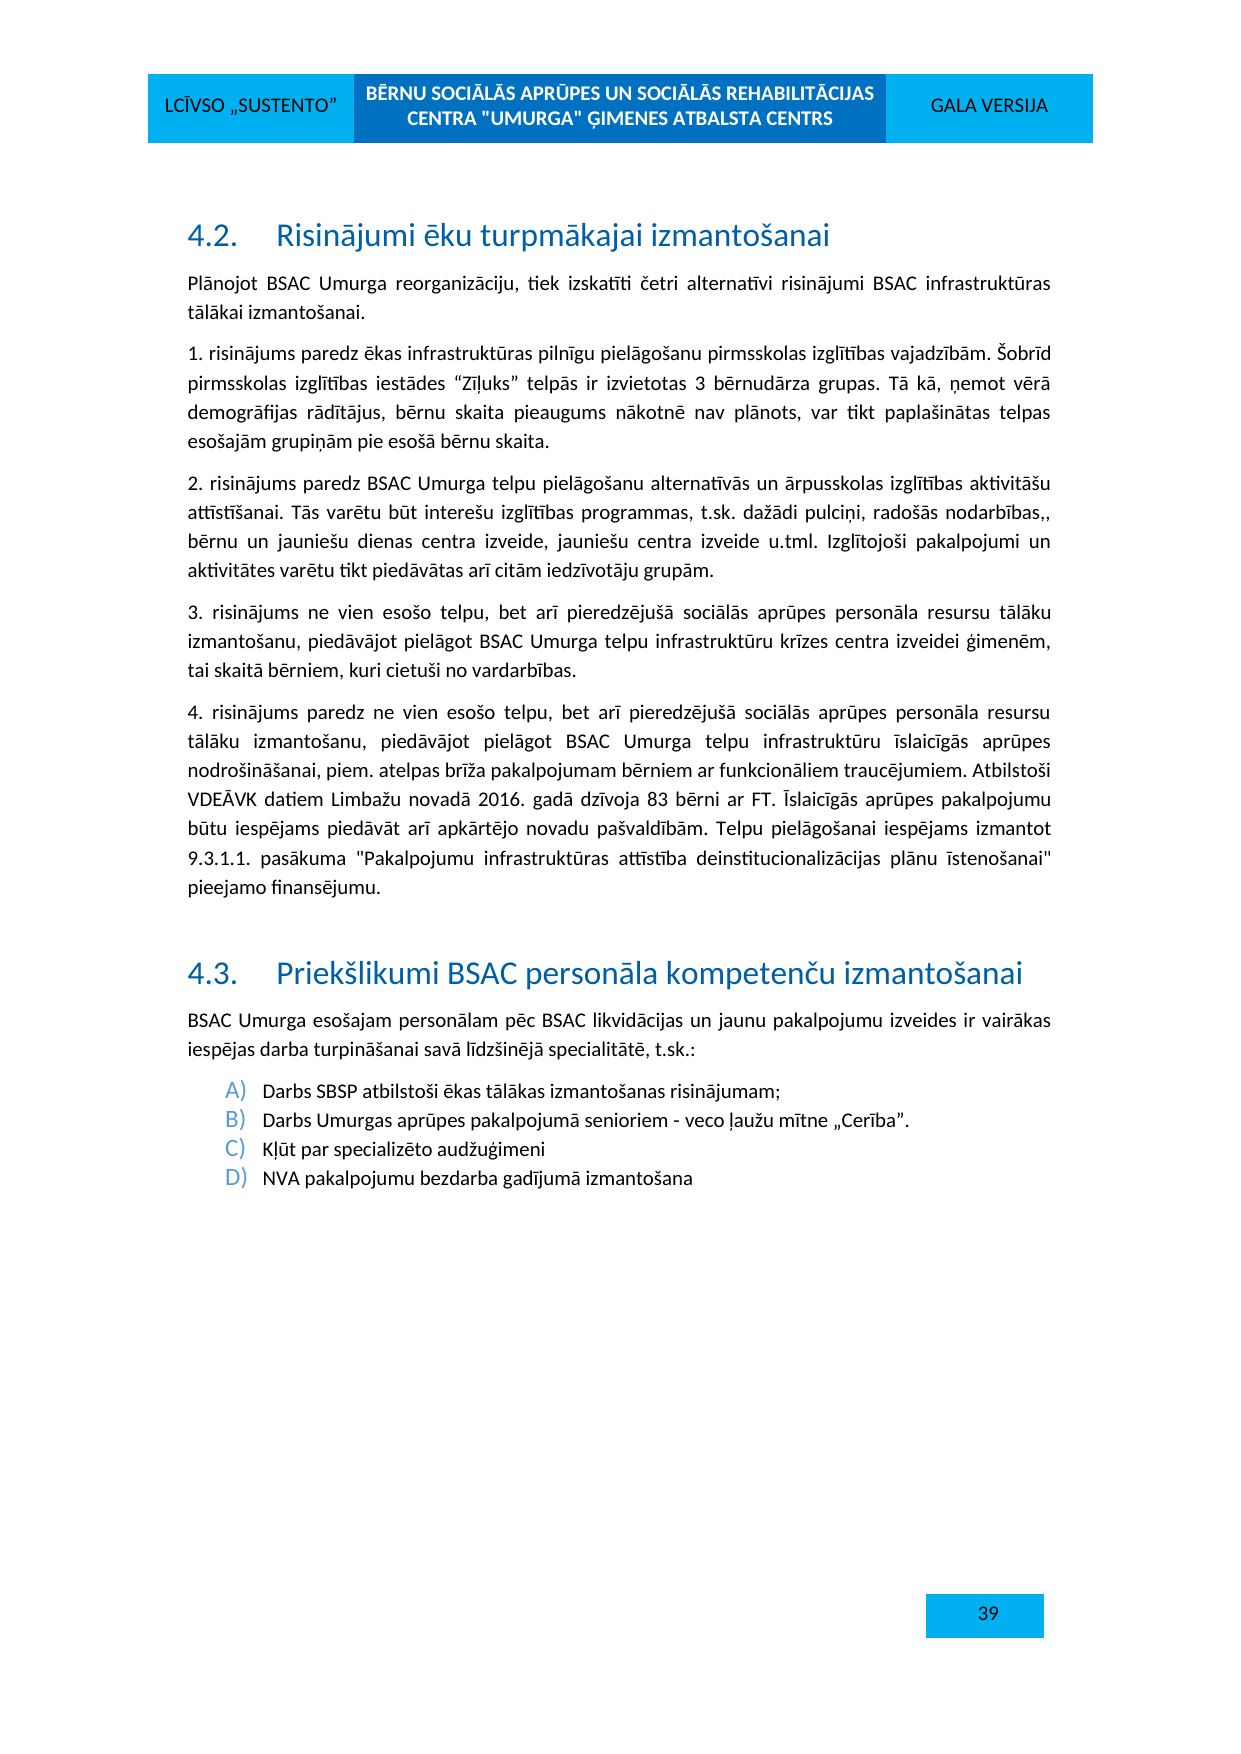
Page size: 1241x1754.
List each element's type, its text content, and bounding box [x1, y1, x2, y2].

text Plānojot BSAC Umurga reorganizāciju, tiek izskatīti četri alternatīvi risinājumi BSAC infrastruktūras tālākai izmantošanai. [187, 267, 1053, 325]
list Darbs SBSP atbilstoši ēkas tālākas izmantošanas risinājumam; [225, 1075, 1053, 1104]
list NVA pakalpojumu bezdarba gadījumā izmantošana [225, 1162, 1053, 1192]
text BSAC Umurga esošajam personālam pēc BSAC likvidācijas un jaunu pakalpojumu izveides ir vairākas iespējas darba turpināšanai savā līdzšinējā specialitātē, t.sk.: [187, 1004, 1053, 1062]
subtitle Priekšlikumi BSAC personāla kompetenču izmantošanai [187, 954, 1053, 992]
list Kļūt par specializēto audžuģimeni [225, 1133, 1053, 1162]
subtitle Risinājumi ēku turpmākajai izmantošanai [187, 217, 1053, 254]
text 2. risinājums paredz BSAC Umurga telpu pielāgošanu alternatīvās un ārpusskolas izglītības aktivitāšu attīstīšanai. Tās varētu būt interešu izglītības programmas, t.sk. dažādi pulciņi, radošās nodarbības,, bērnu un jauniešu dienas centra izveide, jauniešu centra izveide u.tml. Izglītojoši pakalpojumi un aktivitātes varētu tikt piedāvātas arī citām iedzīvotāju grupām. [187, 467, 1053, 583]
list Darbs Umurgas aprūpes pakalpojumā senioriem - veco ļaužu mītne „Cerība”. [225, 1104, 1053, 1133]
text 3. risinājums ne vien esošo telpu, bet arī pieredzējušā sociālās aprūpes personāla resursu tālāku izmantošanu, piedāvājot pielāgot BSAC Umurga telpu infrastruktūru krīzes centra izveidei ģimenēm, tai skaitā bērniem, kuri cietuši no vardarbības. [187, 596, 1053, 683]
text 1. risinājums paredz ēkas infrastruktūras pilnīgu pielāgošanu pirmsskolas izglītības vajadzībām. Šobrīd pirmsskolas izglītības iestādes “Zīļuks” telpās ir izvietotas 3 bērnudārza grupas. Tā kā, ņemot vērā demogrāfijas rādītājus, bērnu skaita pieaugums nākotnē nav plānots, var tikt paplašinātas telpas esošajām grupiņām pie esošā bērnu skaita. [187, 337, 1053, 454]
text 4. risinājums paredz ne vien esošo telpu, bet arī pieredzējušā sociālās aprūpes personāla resursu tālāku izmantošanu, piedāvājot pielāgot BSAC Umurga telpu infrastruktūru īslaicīgās aprūpes nodrošināšanai, piem. atelpas brīža pakalpojumam bērniem ar funkcionāliem traucējumiem. Atbilstoši VDEĀVK datiem Limbažu novadā 2016. gadā dzīvoja 83 bērni ar FT. Īslaicīgās aprūpes pakalpojumu būtu iespējams piedāvāt arī apkārtējo novadu pašvaldībām. Telpu pielāgošanai iespējams izmantot 9.3.1.1. pasākuma "Pakalpojumu infrastruktūras attīstība deinstitucionalizācijas plānu īstenošanai" pieejamo finansējumu. [187, 696, 1053, 900]
